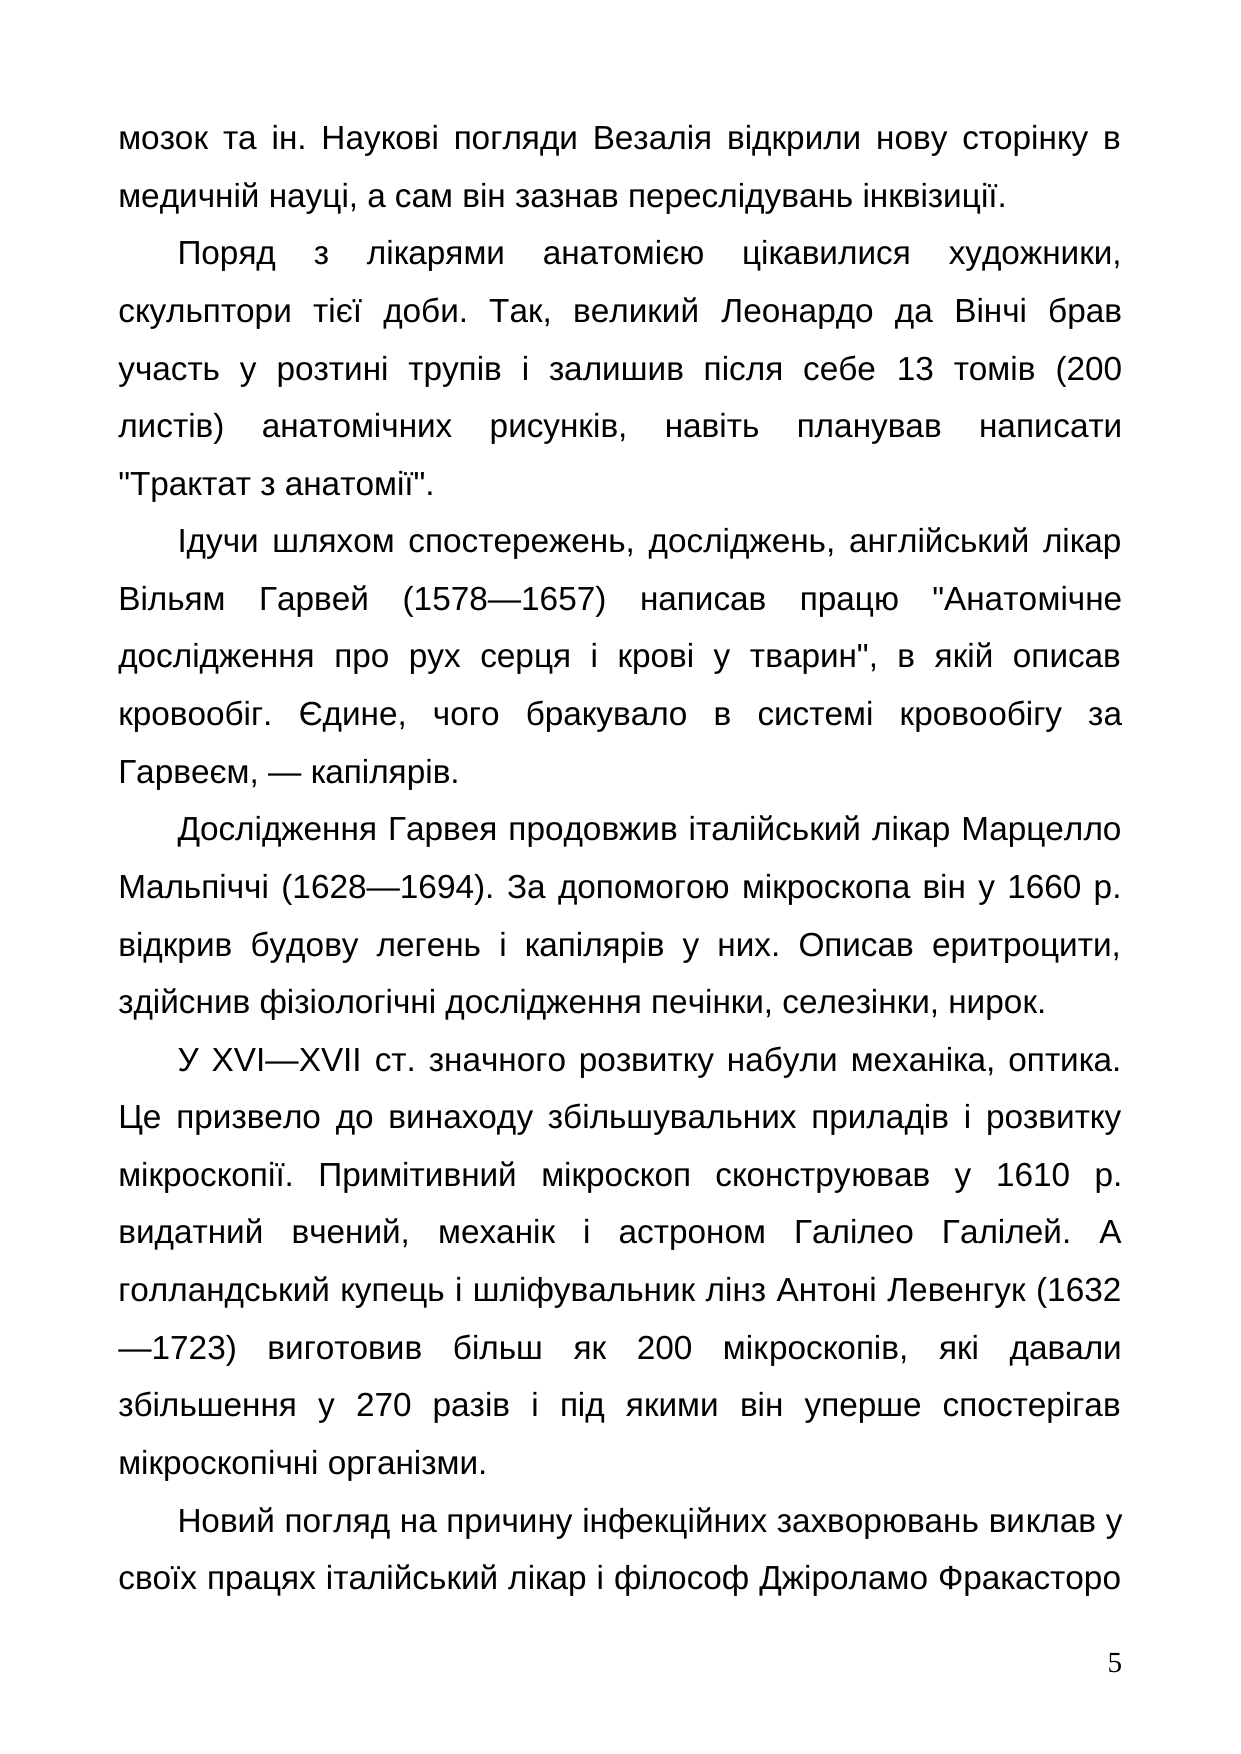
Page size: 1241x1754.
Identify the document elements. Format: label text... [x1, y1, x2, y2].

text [118, 118, 1122, 214]
text Поряд з лікарями анатомією цікавилися художники, скульптори тієї доби. Так, великий Леонардо да Вінчі брав участь у розтині трупів і залишив після себе 13 томів (200 листів) анатомічних рисунків, навіть планував написати "Трактат з анатомії". [118, 233, 1122, 502]
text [118, 1501, 1122, 1597]
text Ідучи шляхом спостережень, досліджень, англійський лікар Вільям Гарвей (1578—1657) написав працю "Анатомічне дослідження про рух серця і крові у тварин", в якій описав кровообіг. Єдине, чого бракувало в системі кровообігу за Гарвеєм, — капілярів. [118, 521, 1122, 790]
text У XVI—XVII ст. значного розвитку набули механіка, оптика. Це призвело до винаходу збільшувальних приладів і розвитку мікроскопії. Примітивний мікроскоп сконструював у 1610 р. видатний вчений, механік і астроном Галілео Галілей. А голландський купець і шліфувальник лінз Антоні Левенгук (1632—1723) виготовив більш як 200 мікроскопів, які давали збільшення у 270 разів і під якими він уперше спостерігав мікроскопічні організми. [118, 1040, 1122, 1481]
text Дослідження Гарвея продовжив італійський лікар Марцелло Мальпіччі (1628—1694). За допомогою мікроскопа він у 1660 р. відкрив будову легень і капілярів у них. Описав еритроцити, здійснив фізіологічні дослідження печінки, селезінки, нирок. [118, 809, 1122, 1021]
